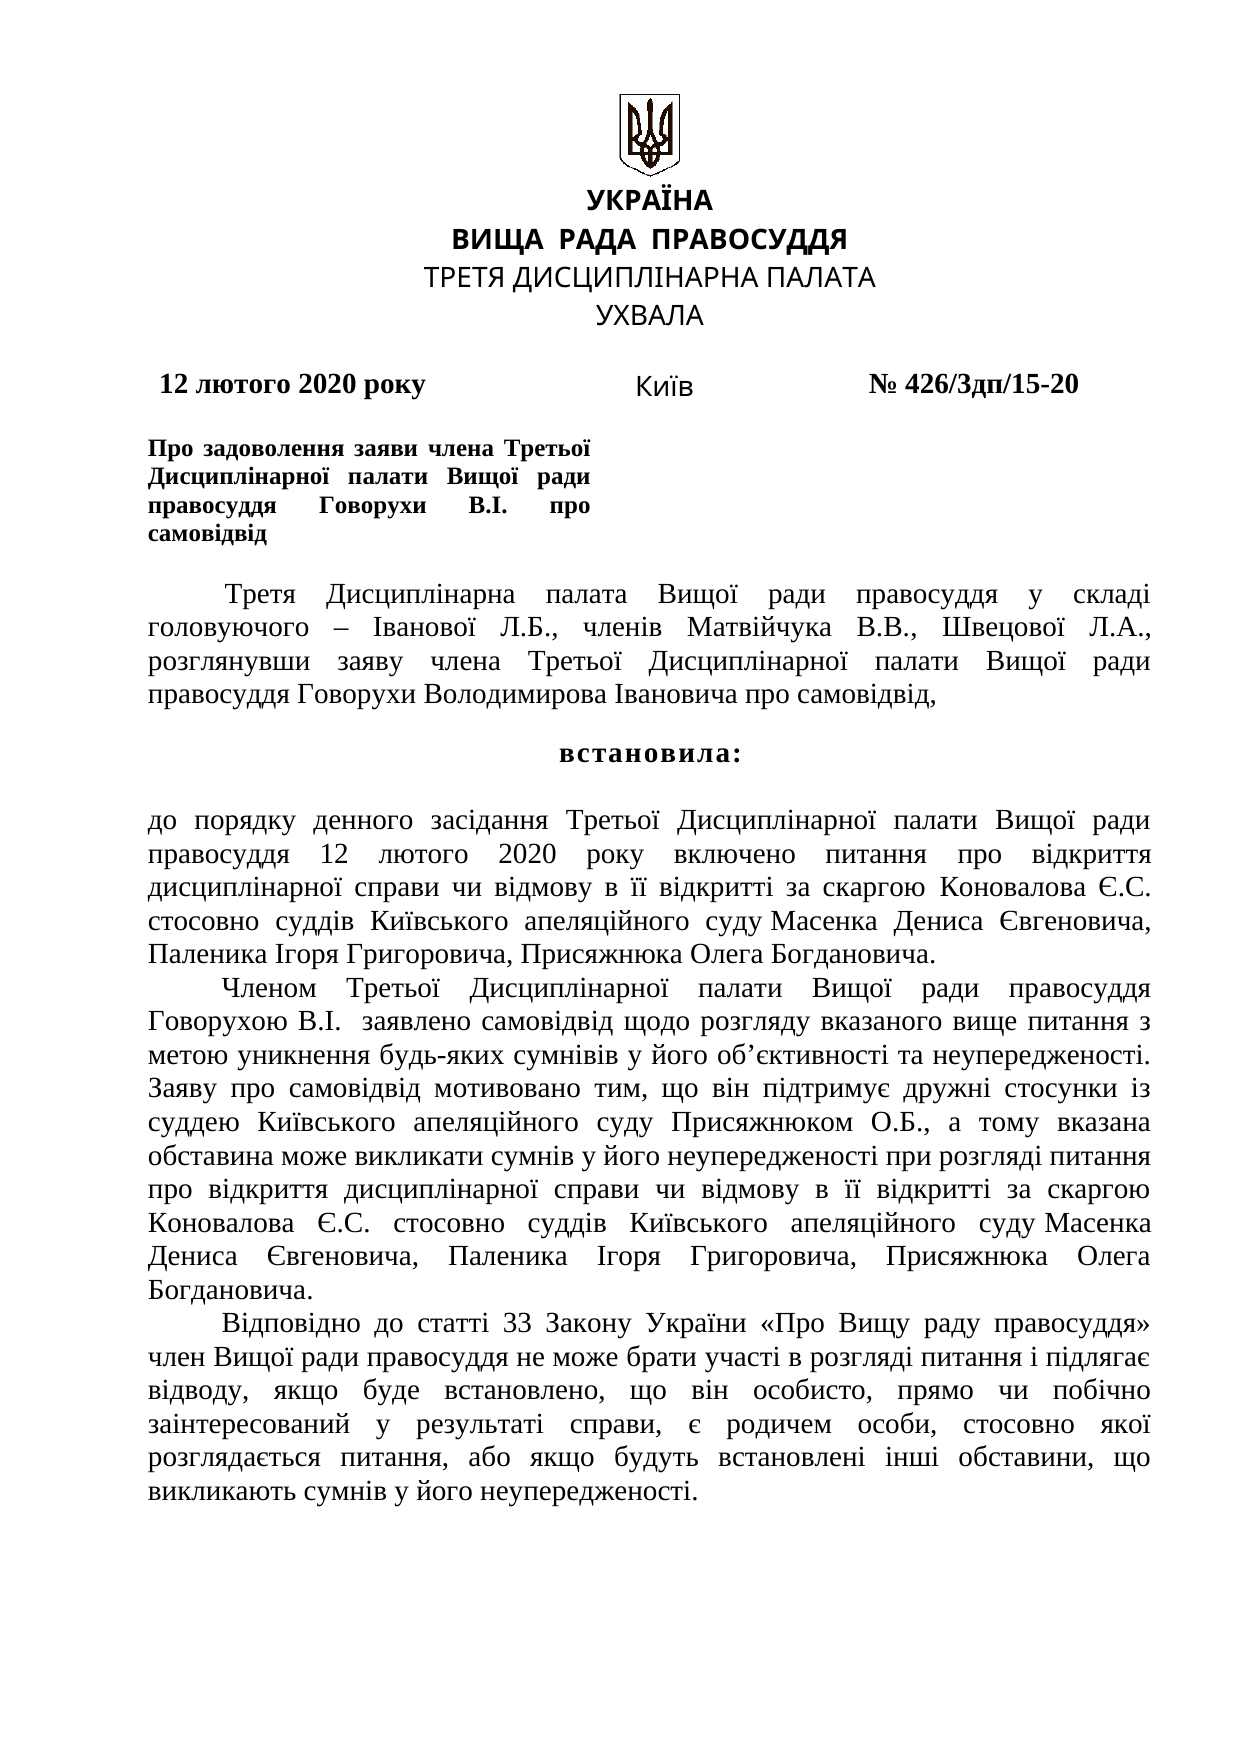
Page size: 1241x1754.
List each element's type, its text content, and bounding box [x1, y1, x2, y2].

text встановила: [149, 735, 1152, 769]
text УКРАЇНА [148, 181, 1152, 219]
text до порядку денного засідання Третьої Дисциплінарної палати Вищої ради правосуддя 12 лютого 2020 року включено питання про відкриття дисциплінарної справи чи відмову в її відкритті за скаргою Коновалова Є.С. стосовно суддів Київського апеляційного суду Масенка Дениса Євгеновича, Паленика Ігоря Григоровича, Присяжнюка Олега Богдановича. [148, 802, 1152, 970]
text Членом Третьої Дисциплінарної палати Вищої ради правосуддя Говорухою В.І. заявлено самовідвід щодо розгляду вказаного вище питання з метою уникнення будь-яких сумнівів у його об’єктивності та неупередженості. Заяву про самовідвід мотивовано тим, що він підтримує дружні стосунки із суддею Київського апеляційного суду Присяжнюком О.Б., а тому вказана обставина може викликати сумнів у його неупередженості при розгляді питання про відкриття дисциплінарної справи чи відмову в її відкритті за скаргою Коновалова Є.С. стосовно суддів Київського апеляційного суду Масенка Дениса Євгеновича, Паленика Ігоря Григоровича, Присяжнюка Олега Богдановича. [148, 970, 1152, 1305]
text ВИЩА РАДА ПРАВОСУДДЯ [148, 219, 1152, 257]
text УХВАЛА [148, 296, 1152, 334]
text Про задоволення заяви члена Третьої Дисциплінарної палати Вищої ради правосуддя Говорухи В.І. про самовідвід [148, 433, 591, 547]
table_header Київ [535, 366, 794, 405]
table_header 12 лютого 2020 року [148, 366, 534, 405]
text ТРЕТЯ ДИСЦИПЛІНАРНА ПАЛАТА [148, 257, 1152, 296]
table_header № 426/3дп/15-20 [794, 366, 1144, 405]
text Третя Дисциплінарна палата Вищої ради правосуддя у складі головуючого – Іванової Л.Б., членів Матвійчука В.В., Швецової Л.А., розглянувши заяву члена Третьої Дисциплінарної палати Вищої ради правосуддя Говорухи Володимирова Івановича про самовідвід, [148, 576, 1152, 710]
picture [613, 88, 686, 181]
text Відповідно до статті 33 Закону України «Про Вищу раду правосуддя» член Вищої ради правосуддя не може брати участі в розгляді питання і підлягає відводу, якщо буде встановлено, що він особисто, прямо чи побічно заінтересований у результаті справи, є родичем особи, стосовно якої розглядається питання, або якщо будуть встановлені інші обставини, що викликають сумнів у його неупередженості. [148, 1305, 1152, 1507]
